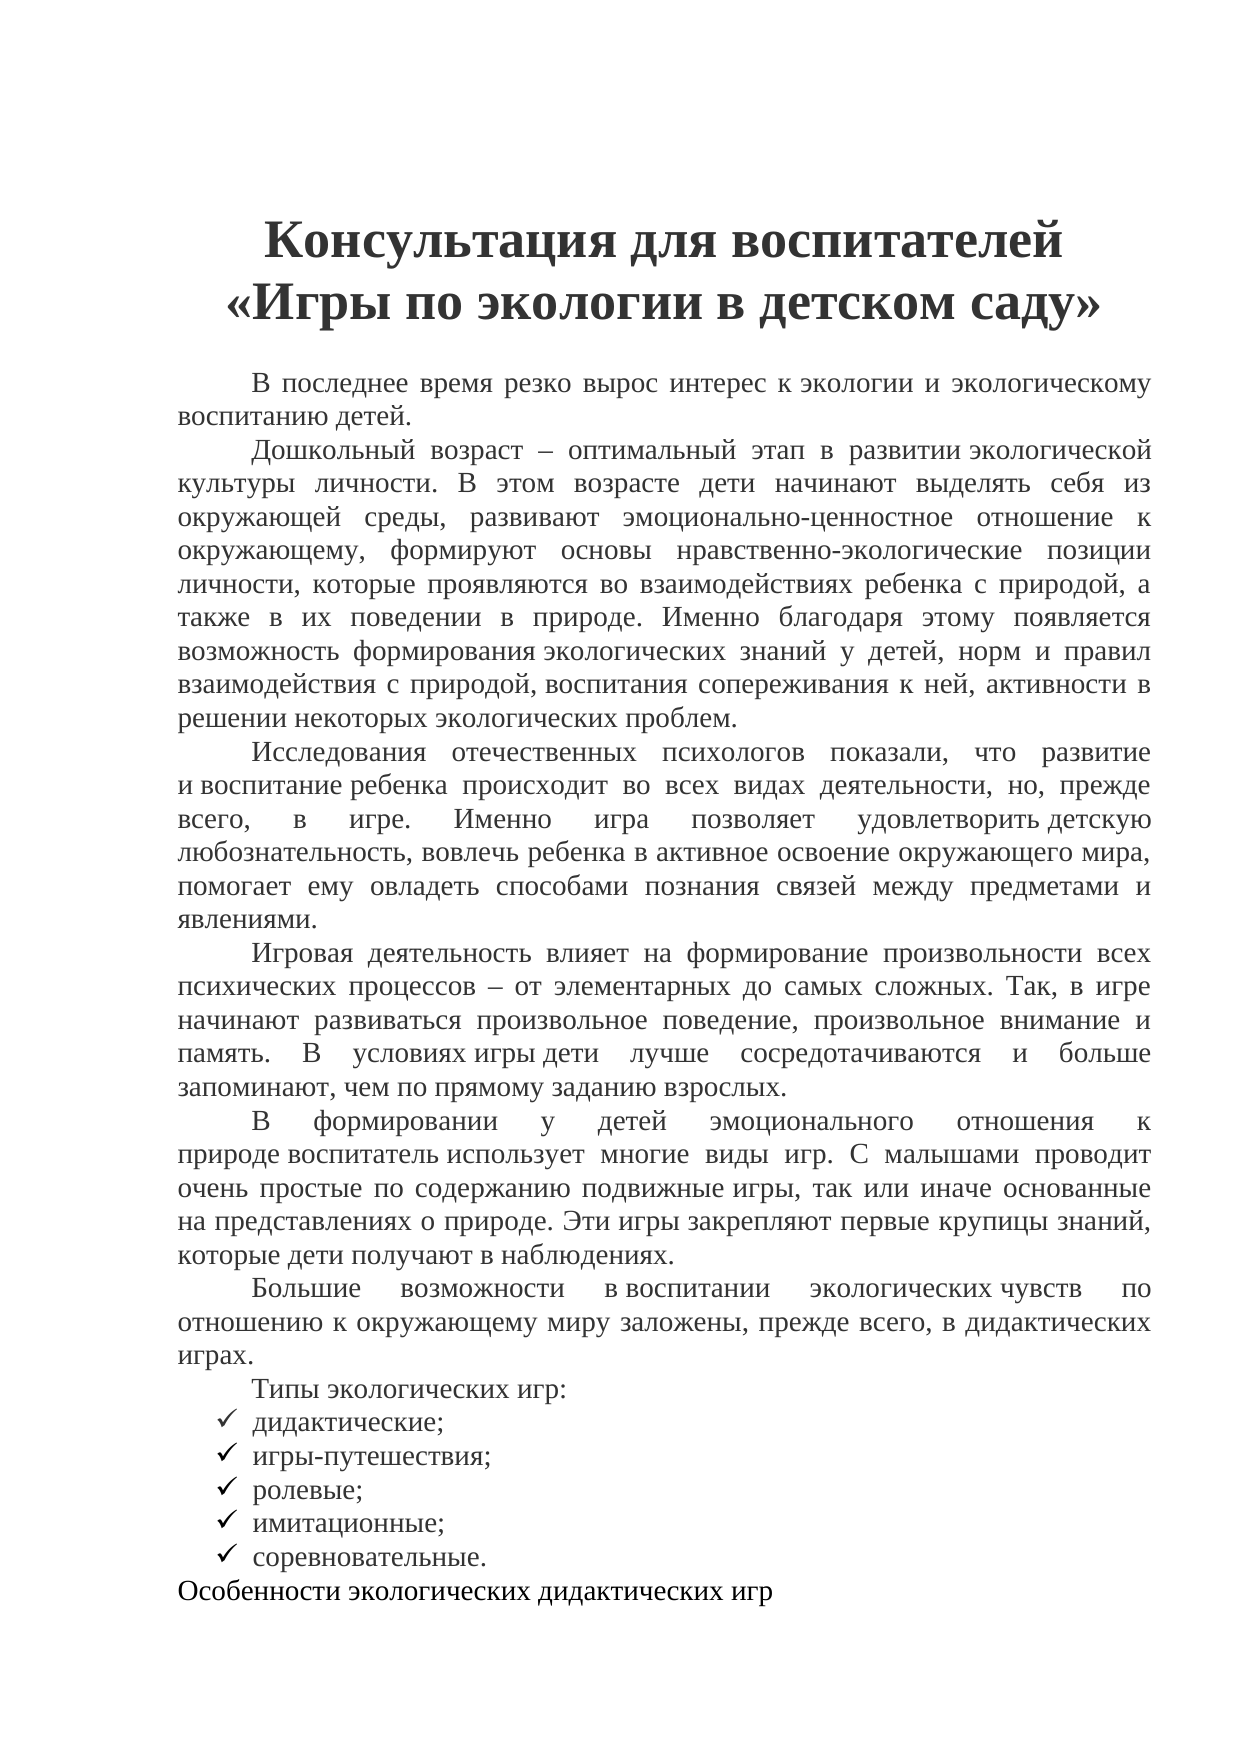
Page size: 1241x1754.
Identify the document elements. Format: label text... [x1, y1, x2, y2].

text Игровая деятельность влияет на формирование произвольности всех психических процессов – от элементарных до самых сложных. Так, в игре начинают развиваться произвольное поведение, произвольное внимание и память. В условиях игры дети лучше сосредотачиваются и больше запоминают, чем по прямому заданию взрослых. [177, 935, 1152, 1103]
list ролевые; [215, 1472, 1152, 1506]
list соревновательные. [215, 1539, 1152, 1573]
text В формировании у детей эмоционального отношения к природе воспитатель использует многие виды игр. С малышами проводит очень простые по содержанию подвижные игры, так или иначе основанные на представлениях о природе. Эти игры закрепляют первые крупицы знаний, которые дети получают в наблюдениях. [177, 1103, 1152, 1270]
text Консультация для воспитателей «Игры по экологии в детском саду» [177, 207, 1152, 331]
text Большие возможности в воспитании экологических чувств по отношению к окружающему миру заложены, прежде всего, в дидактических играх. [177, 1270, 1152, 1371]
text В последнее время резко вырос интерес к экологии и экологическому воспитанию детей. [177, 365, 1152, 432]
list игры-путешествия; [215, 1438, 1152, 1472]
text Исследования отечественных психологов показали, что развитие и воспитание ребенка происходит во всех видах деятельности, но, прежде всего, в игре. Именно игра позволяет удовлетворить детскую любознательность, вовлечь ребенка в активное освоение окружающего мира, помогает ему овладеть способами познания связей между предметами и явлениями. [177, 734, 1152, 935]
text Особенности экологических дидактических игр [177, 1573, 1152, 1606]
text Типы экологических игр: [177, 1371, 1152, 1404]
list имитационные; [215, 1506, 1152, 1539]
list дидактические; [215, 1404, 1152, 1438]
text Дошкольный возраст – оптимальный этап в развитии экологической культуры личности. В этом возрасте дети начинают выделять себя из окружающей среды, развивают эмоционально-ценностное отношение к окружающему, формируют основы нравственно-экологические позиции личности, которые проявляются во взаимодействиях ребенка с природой, а также в их поведении в природе. Именно благодаря этому появляется возможность формирования экологических знаний у детей, норм и правил взаимодействия с природой, воспитания сопереживания к ней, активности в решении некоторых экологических проблем. [177, 432, 1152, 734]
